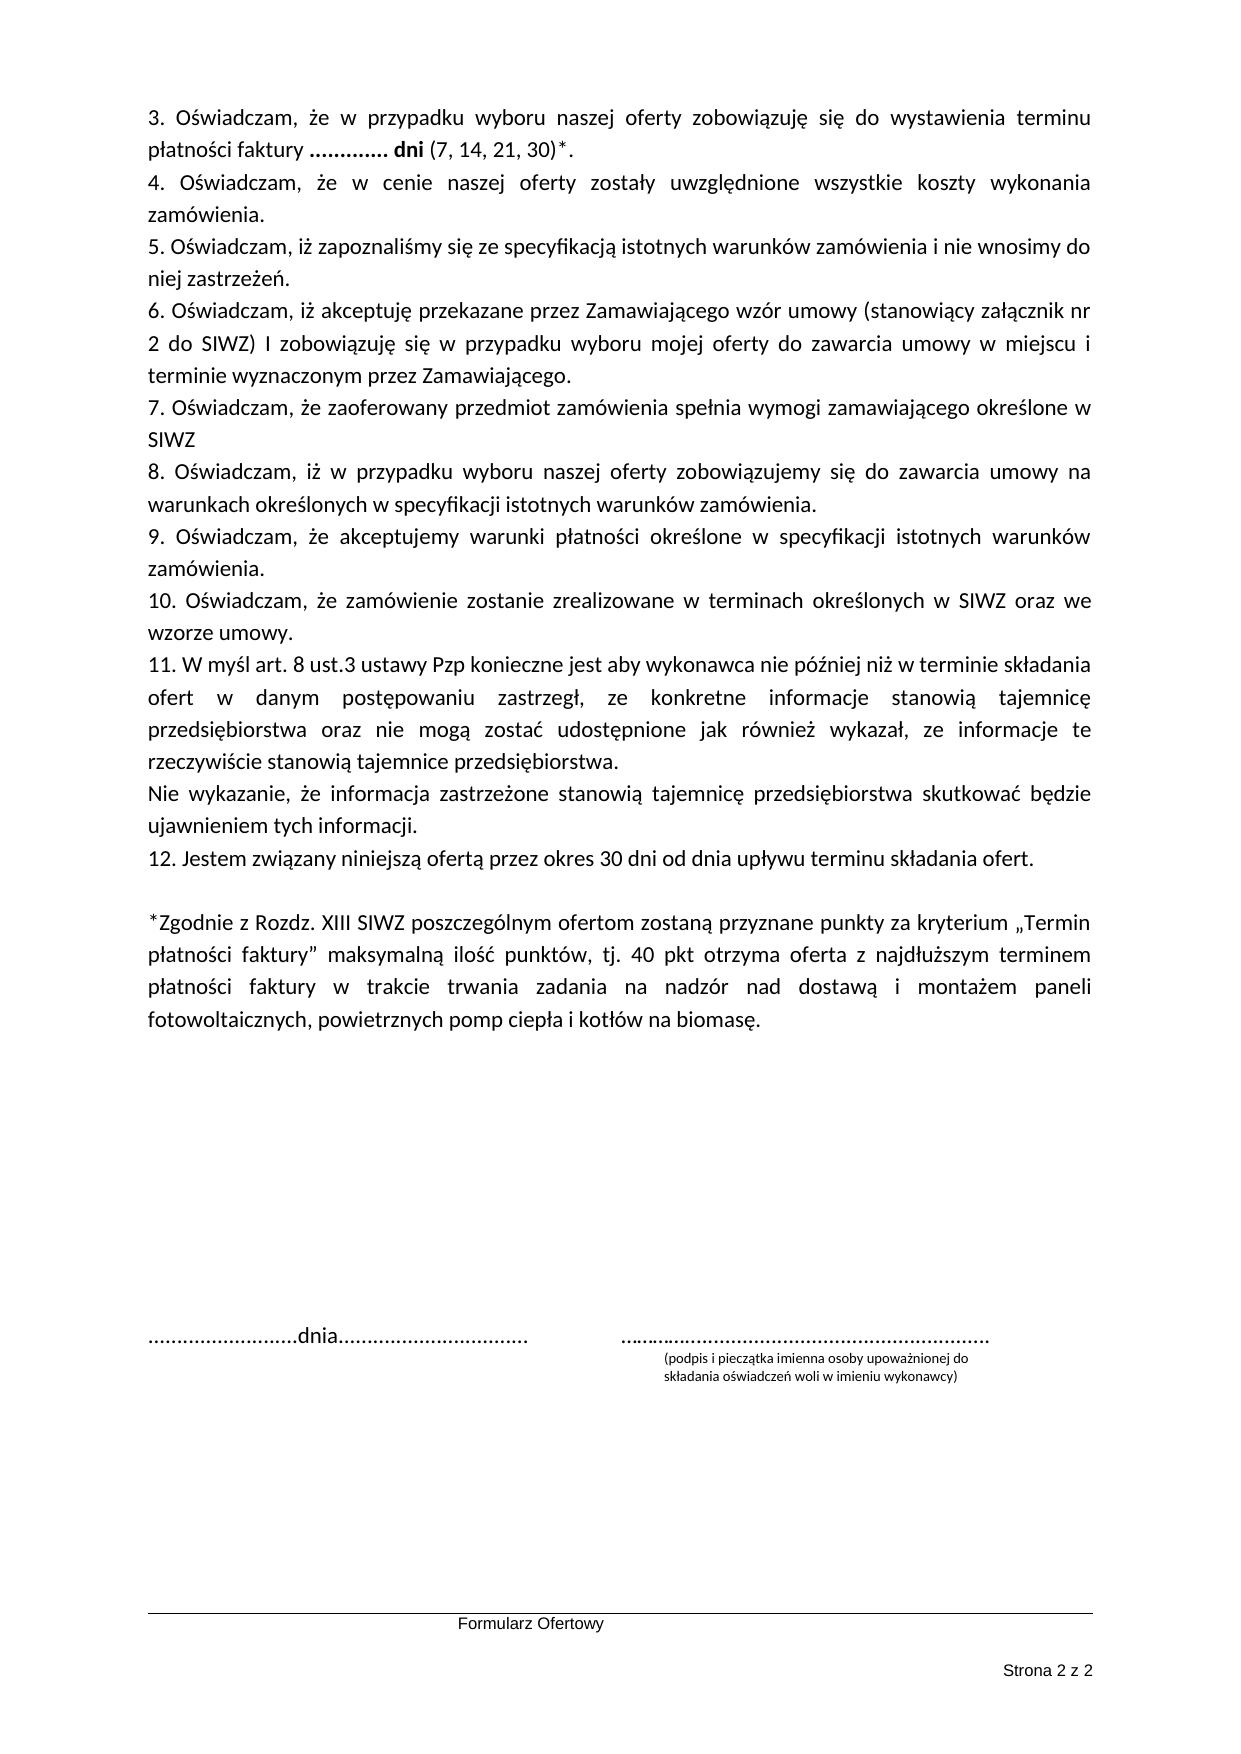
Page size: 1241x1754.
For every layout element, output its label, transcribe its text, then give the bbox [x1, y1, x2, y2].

text 5. Oświadczam, iż zapoznaliśmy się ze specyfikacją istotnych warunków zamówienia i nie wnosimy do niej zastrzeżeń. [148, 232, 1093, 292]
text 6. Oświadczam, iż akceptuję przekazane przez Zamawiającego wzór umowy (stanowiący załącznik nr 2 do SIWZ) I zobowiązuję się w przypadku wyboru mojej oferty do zawarcia umowy w miejscu i terminie wyznaczonym przez Zamawiającego. [148, 297, 1093, 389]
text *Zgodnie z Rozdz. XIII SIWZ poszczególnym ofertom zostaną przyznane punkty za kryterium „Termin płatności faktury” maksymalną ilość punktów, tj. 40 pkt otrzyma oferta z najdłuższym terminem płatności faktury w trakcie trwania zadania na nadzór nad dostawą i montażem paneli fotowoltaicznych, powietrznych pomp ciepła i kotłów na biomasę. [148, 908, 1093, 1033]
text 3. Oświadczam, że w przypadku wyboru naszej oferty zobowiązuję się do wystawienia terminu płatności faktury ............. dni (7, 14, 21, 30)*. [148, 103, 1093, 164]
text 4. Oświadczam, że w cenie naszej oferty zostały uwzględnione wszystkie koszty wykonania zamówienia. [148, 168, 1093, 228]
text Nie wykazanie, że informacja zastrzeżone stanowią tajemnicę przedsiębiorstwa skutkować będzie ujawnieniem tych informacji. [148, 779, 1093, 839]
text 7. Oświadczam, że zaoferowany przedmiot zamówienia spełnia wymogi zamawiającego określone w SIWZ [148, 393, 1093, 453]
text 11. W myśl art. 8 ust.3 ustawy Pzp konieczne jest aby wykonawca nie później niż w terminie składania ofert w danym postępowaniu zastrzegł, ze konkretne informacje stanowią tajemnicę przedsiębiorstwa oraz nie mogą zostać udostępnione jak również wykazał, ze informacje te rzeczywiście stanowią tajemnice przedsiębiorstwa. [148, 651, 1093, 775]
text ..........................dnia................................. …………..................................................... [148, 1321, 1093, 1349]
text 12. Jestem związany niniejszą ofertą przez okres 30 dni od dnia upływu terminu składania ofert. [148, 844, 1093, 872]
text (podpis i pieczątka imienna osoby upoważnionej do składania oświadczeń woli w imieniu wykonawcy) [664, 1349, 1093, 1385]
text 8. Oświadczam, iż w przypadku wyboru naszej oferty zobowiązujemy się do zawarcia umowy na warunkach określonych w specyfikacji istotnych warunków zamówienia. [148, 457, 1093, 518]
text 10. Oświadczam, że zamówienie zostanie zrealizowane w terminach określonych w SIWZ oraz we wzorze umowy. [148, 586, 1093, 646]
text 9. Oświadczam, że akceptujemy warunki płatności określone w specyfikacji istotnych warunków zamówienia. [148, 522, 1093, 582]
